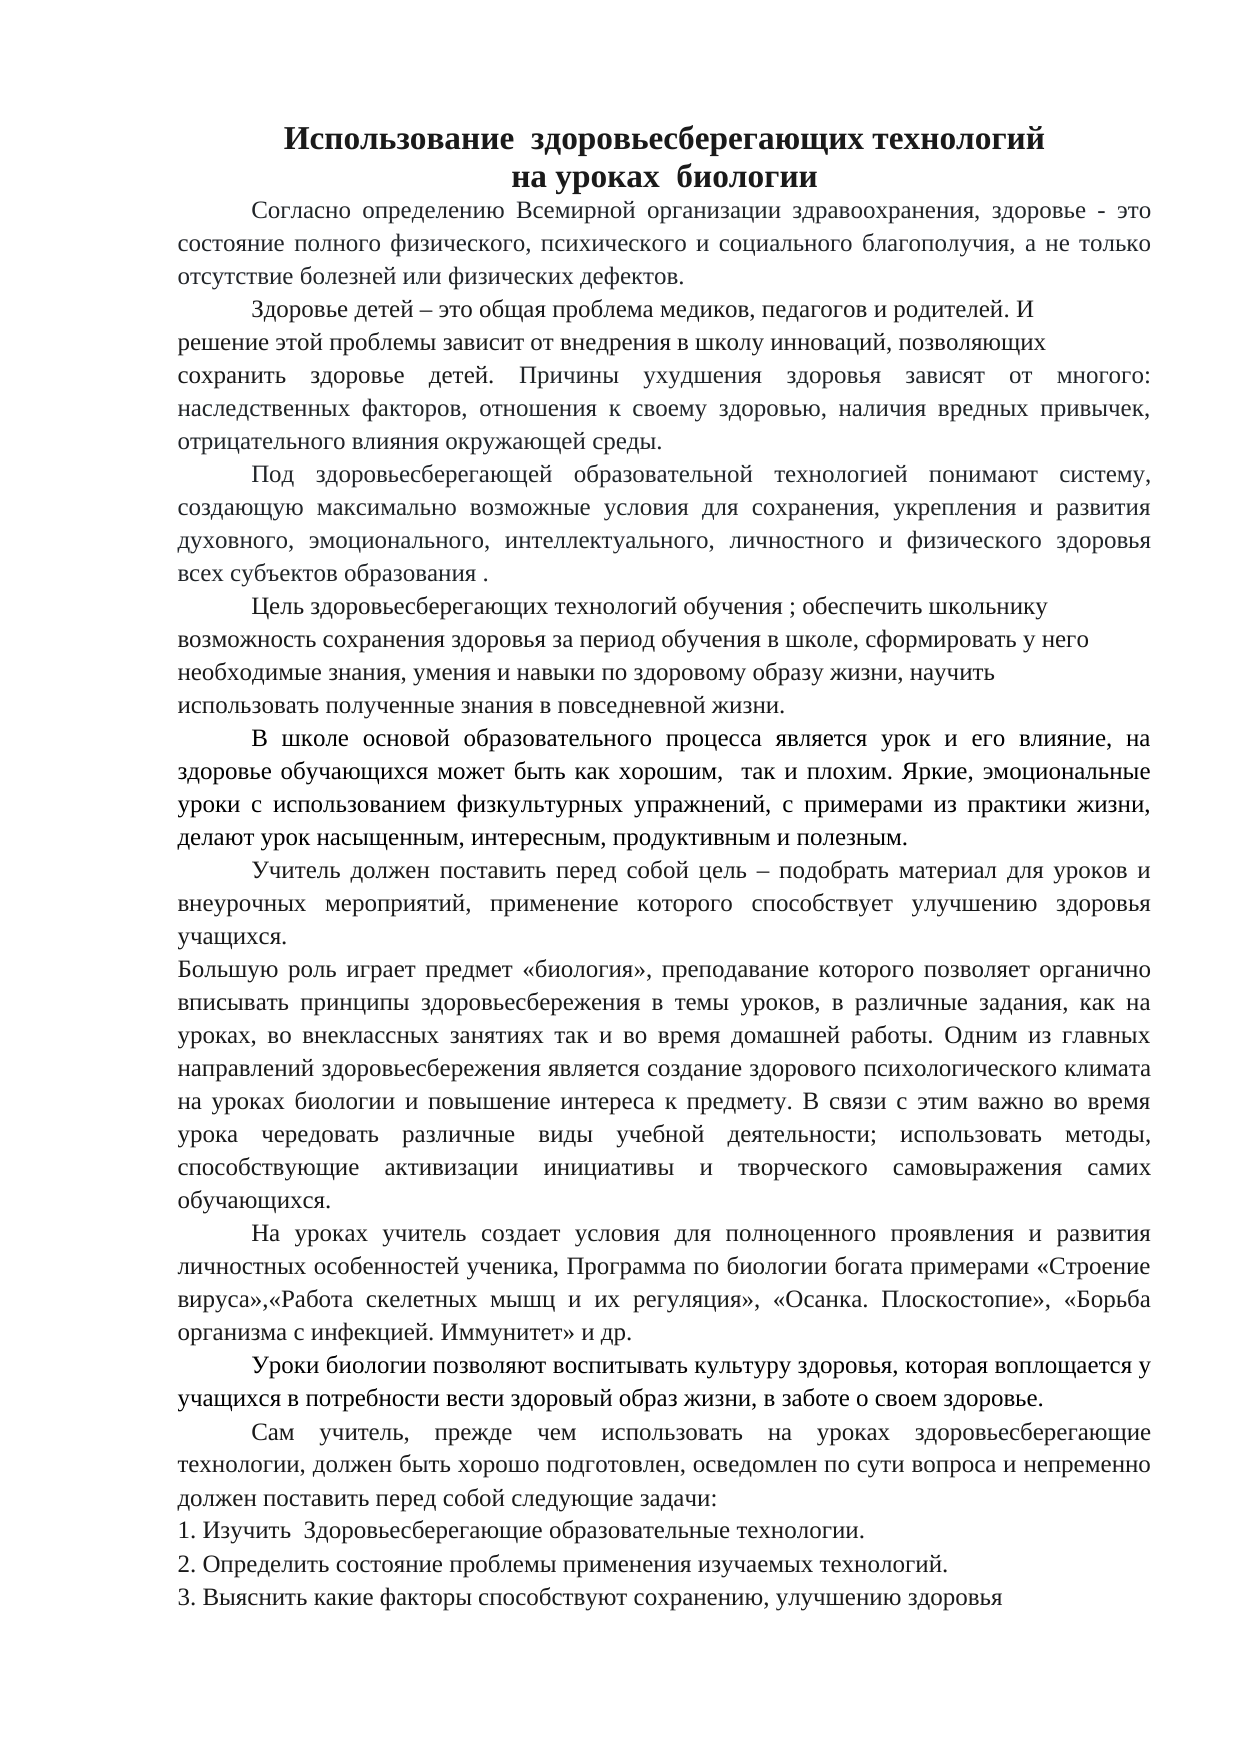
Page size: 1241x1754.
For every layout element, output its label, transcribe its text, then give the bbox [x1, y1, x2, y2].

text Согласно определению Всемирной организации здравоохранения, здоровье - это состояние полного физического, психического и социального благополучия, а не только отсутствие болезней или физических дефектов. [177, 195, 1152, 289]
text 2. Определить состояние проблемы применения изучаемых технологий. [177, 1549, 1152, 1577]
text необходимые знания, умения и навыки по здоровому образу жизни, научить [177, 657, 1152, 686]
text 1. Изучить Здоровьесберегающие образовательные технологии. [177, 1516, 1152, 1544]
text на уроках биологии [177, 156, 1152, 195]
text решение этой проблемы зависит от внедрения в школу инноваций, позволяющих [177, 327, 1152, 356]
text использовать полученные знания в повседневной жизни. [177, 690, 1152, 719]
text В школе основой образовательного процесса является урок и его влияние, на здоровье обучающихся может быть как хорошим, так и плохим. Яркие, эмоциональные уроки с использованием физкультурных упражнений, с примерами из практики жизни, делают урок насыщенным, интересным, продуктивным и полезным. [177, 723, 1152, 756]
text Под здоровьесберегающей образовательной технологией понимают систему, создающую максимально возможные условия для сохранения, укрепления и развития духовного, эмоционального, интеллектуального, личностного и физического здоровья всех субъектов образования . [177, 459, 1152, 492]
text Уроки биологии позволяют воспитывать культуру здоровья, которая воплощается у учащихся в потребности вести здоровый образ жизни, в заботе о своем здоровье. [177, 1351, 1152, 1412]
text Учитель должен поставить перед собой цель – подобрать материал для уроков и внеурочных мероприятий, применение которого способствует улучшению здоровья учащихся. [177, 855, 1152, 950]
text Под здоровьесберегающей образовательной технологией понимают систему, создающую максимально возможные условия для сохранения, укрепления и развития духовного, эмоционального, интеллектуального, личностного и физического здоровья всех субъектов образования . [177, 554, 1152, 587]
text Сам учитель, прежде чем использовать на уроках здоровьесберегающие технологии, должен быть хорошо подготовлен, осведомлен по сути вопроса и непременно должен поставить перед собой следующие задачи: [177, 1417, 1152, 1511]
text сохранить здоровье детей. Причины ухудшения здоровья зависят от многого: наследственных факторов, отношения к своему здоровью, наличия вредных привычек, отрицательного влияния окружающей среды. [177, 360, 1152, 455]
text В школе основой образовательного процесса является урок и его влияние, на здоровье обучающихся может быть как хорошим, так и плохим. Яркие, эмоциональные уроки с использованием физкультурных упражнений, с примерами из практики жизни, делают урок насыщенным, интересным, продуктивным и полезным. [177, 818, 1152, 851]
text На уроках учитель создает условия для полноценного проявления и развития личностных особенностей ученика, Программа по биологии богата примерами «Строение вируса»,«Работа скелетных мышц и их регуляция», «Осанка. Плоскостопие», «Борьба организма с инфекцией. Иммунитет» и др. [177, 1218, 1152, 1251]
text Цель здоровьесберегающих технологий обучения ; обеспечить школьнику [177, 591, 1152, 620]
text Использование здоровьесберегающих технологий [177, 118, 1152, 156]
text На уроках учитель создает условия для полноценного проявления и развития личностных особенностей ученика, Программа по биологии богата примерами «Строение вируса»,«Работа скелетных мышц и их регуляция», «Осанка. Плоскостопие», «Борьба организма с инфекцией. Иммунитет» и др. [177, 1313, 1152, 1346]
text 3. Выяснить какие факторы способствуют сохранению, улучшению здоровья [177, 1582, 1152, 1610]
text возможность сохранения здоровья за период обучения в школе, сформировать у него [177, 624, 1152, 653]
text Здоровье детей – это общая проблема медиков, педагогов и родителей. И [177, 294, 1152, 323]
